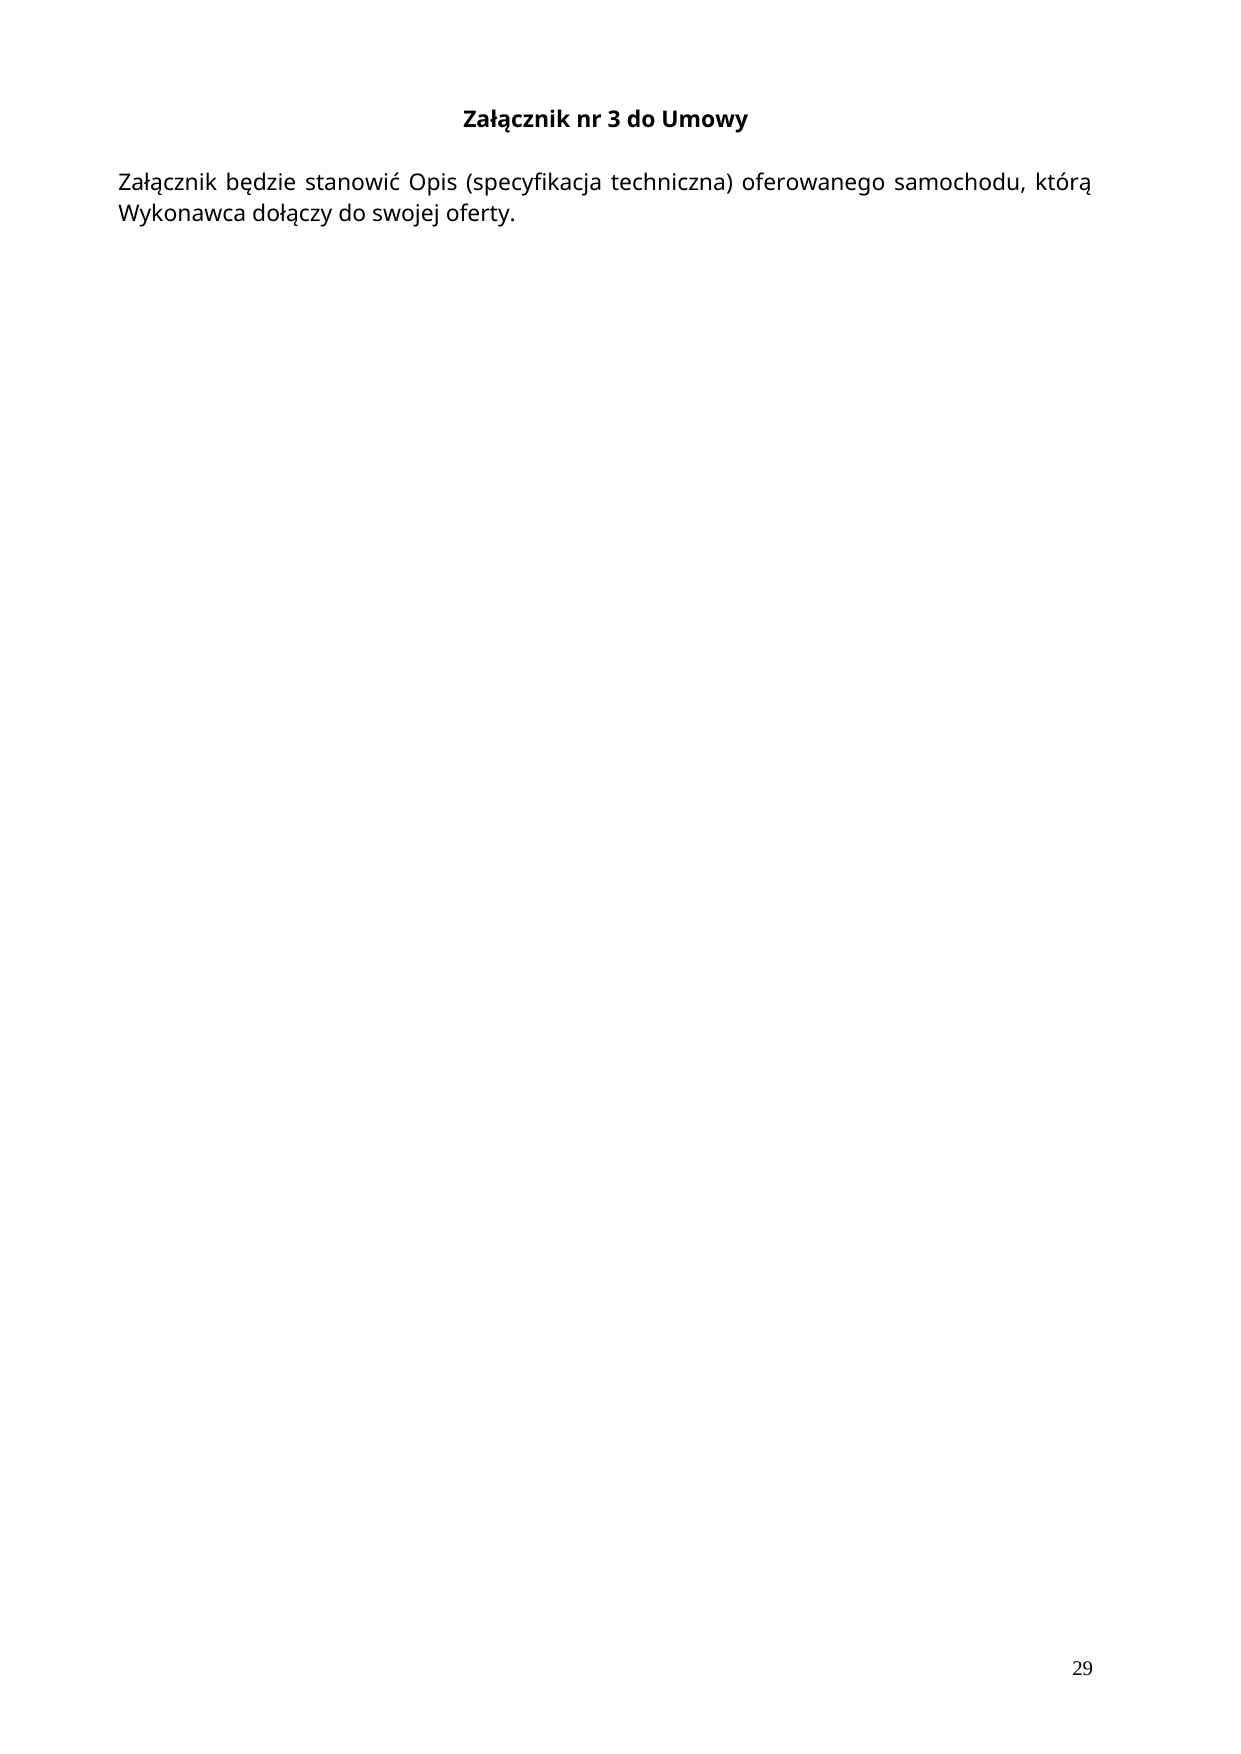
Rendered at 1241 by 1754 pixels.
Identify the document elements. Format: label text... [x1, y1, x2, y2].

text Załącznik będzie stanowić Opis (specyfikacja techniczna) oferowanego samochodu, którą Wykonawca dołączy do swojej oferty. [118, 166, 1093, 228]
text Załącznik nr 3 do Umowy [118, 103, 1093, 135]
